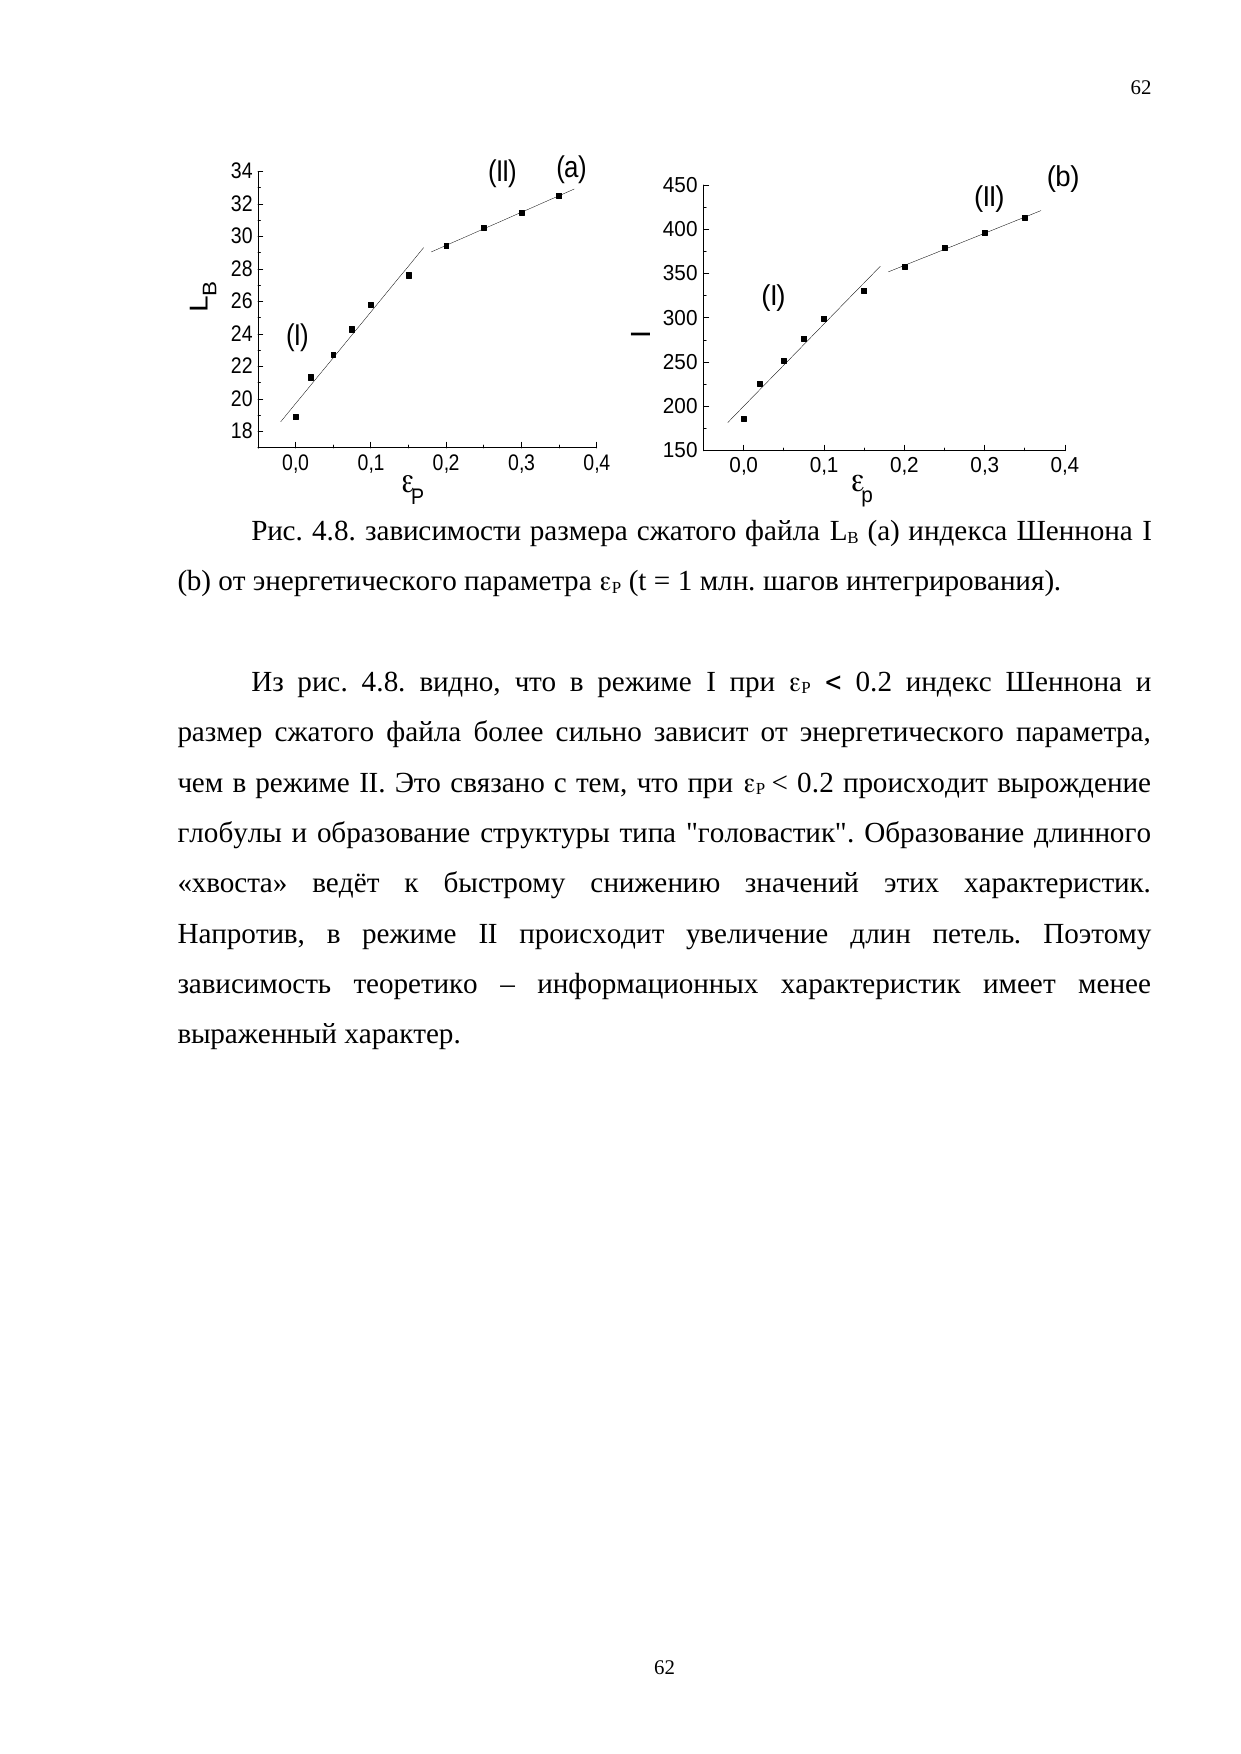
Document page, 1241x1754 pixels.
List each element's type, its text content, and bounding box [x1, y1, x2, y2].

list Рис. 4.8. зависимости размера сжатого файла LB (a) индекса Шеннона I (b) от энергетического параметра Р (t = 1 млн. шагов интегрирования). [177, 513, 1152, 597]
list Из рис. 4.8. видно, что в режиме I при Р 0.2 индекс Шеннона и размер сжатого файла более сильно зависит от энергетического параметра, чем в режиме II. Это связано с тем, что при Р < 0.2 происходит вырождение глобулы и образование структуры типа "головастик". Образование длинного «хвоста» ведёт к быстрому снижению значений этих характеристик. Напротив, в режиме II происходит увеличение длин петель. Поэтому зависимость теоретико – информационных характеристик имеет менее выраженный характер. [177, 664, 1152, 1050]
